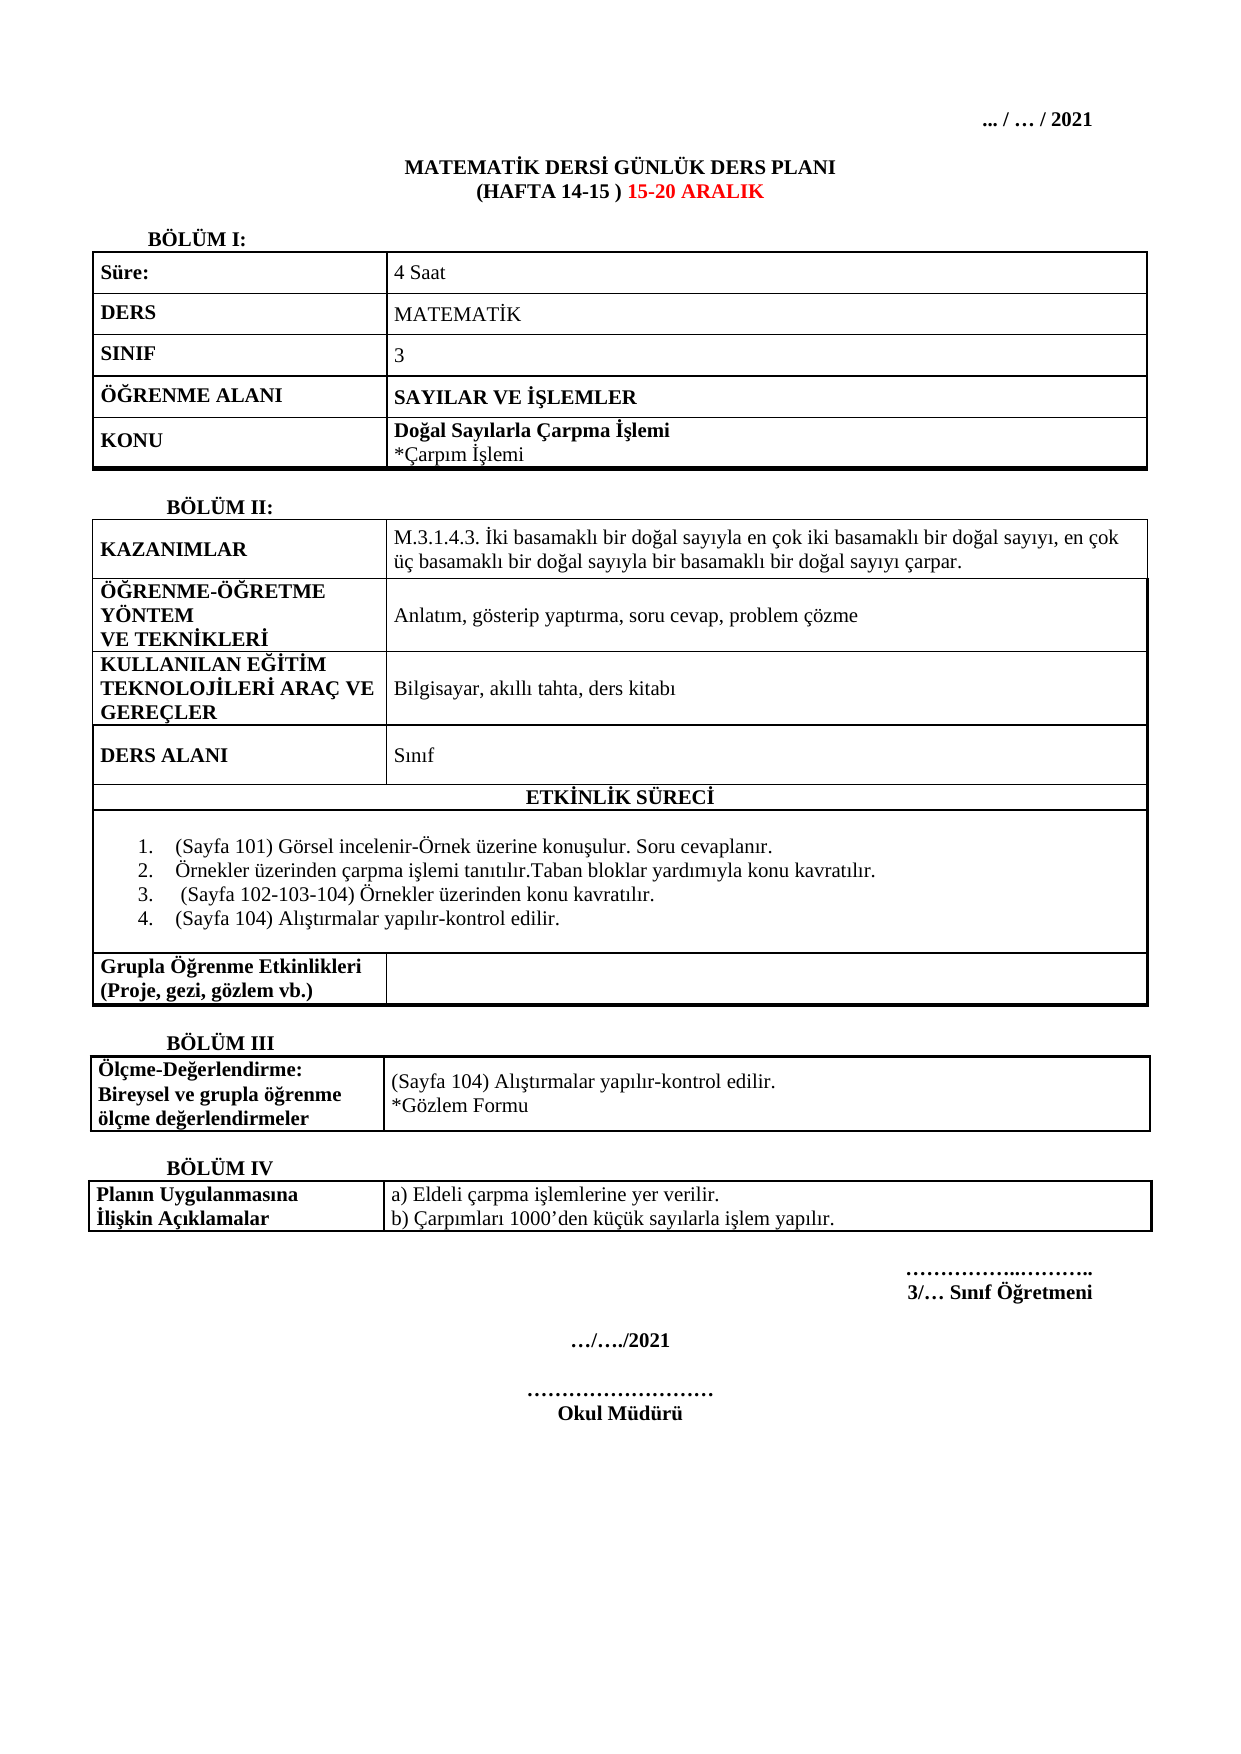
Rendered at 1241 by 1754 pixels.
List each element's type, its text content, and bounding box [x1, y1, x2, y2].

table_cell [387, 954, 1146, 1002]
table_cell ETKİNLİK SÜRECİ [94, 785, 1146, 809]
text 3/… Sınıf Öğretmeni [148, 1280, 1092, 1304]
text BÖLÜM II: [148, 495, 1092, 519]
table_cell MATEMATİK [388, 294, 1146, 334]
table_cell SAYILAR VE İŞLEMLER [388, 377, 1146, 417]
text ……………..……….. [148, 1256, 1092, 1280]
table_cell Sınıf [387, 726, 1146, 783]
text BÖLÜM I: [148, 227, 1092, 251]
table_header 4 Saat [388, 253, 1146, 292]
table_cell Bilgisayar, akıllı tahta, ders kitabı [387, 652, 1146, 724]
text ……………………… [148, 1376, 1092, 1401]
table_cell SINIF [94, 335, 386, 375]
text ... / … / 2021 [148, 107, 1092, 131]
table_cell DERS ALANI [94, 726, 386, 783]
subtitle BÖLÜM IV [148, 1156, 1092, 1180]
table_cell DERS [94, 294, 386, 334]
text MATEMATİK DERSİ GÜNLÜK DERS PLANI [148, 155, 1092, 179]
subtitle BÖLÜM III [148, 1031, 1092, 1055]
table_header Ölçme-Değerlendirme: Bireysel ve grupla öğrenme ölçme değerlendirmeler [92, 1058, 383, 1129]
table_header a) Eldeli çarpma işlemlerine yer verilir. b) Çarpımları 1000’den küçük sayılarla işlem yapılır. [385, 1182, 1150, 1230]
table_header (Sayfa 104) Alıştırmalar yapılır-kontrol edilir. *Gözlem Formu [385, 1058, 1149, 1129]
text Okul Müdürü [148, 1401, 1092, 1424]
table_cell ÖĞRENME-ÖĞRETME YÖNTEM VE TEKNİKLERİ [93, 579, 386, 651]
table_cell ÖĞRENME ALANI [94, 377, 386, 417]
table_cell Anlatım, gösterip yaptırma, soru cevap, problem çözme [387, 579, 1146, 651]
table_cell Grupla Öğrenme Etkinlikleri (Proje, gezi, gözlem vb.) [94, 954, 386, 1002]
table_header Süre: [94, 253, 386, 292]
table_cell Doğal Sayılarla Çarpma İşlemi *Çarpım İşlemi [388, 418, 1146, 466]
table_header KAZANIMLAR [93, 520, 386, 578]
text …/…./2021 [148, 1328, 1092, 1352]
table_cell KONU [94, 418, 386, 466]
table_header Planın Uygulanmasına İlişkin Açıklamalar [90, 1182, 383, 1230]
table_cell 3 [388, 335, 1146, 375]
table_cell KULLANILAN EĞİTİM TEKNOLOJİLERİ ARAÇ VE GEREÇLER [93, 652, 386, 724]
table_cell (Sayfa 101) Görsel incelenir-Örnek üzerine konuşulur. Soru cevaplanır. Örnekler üzerinden çarpma işlemi tanıtılır.Taban bloklar yardımıyla konu kavratılır. (Sayfa 102-103-104) Örnekler üzerinden konu kavratılır. (Sayfa 104) Alıştırmalar yapılır-kontrol edilir. [94, 811, 1146, 952]
table_header M.3.1.4.3. İki basamaklı bir doğal sayıyla en çok iki basamaklı bir doğal sayıyı, en çok üç basamaklı bir doğal sayıyla bir basamaklı bir doğal sayıyı çarpar. [387, 520, 1147, 578]
text (HAFTA 14-15 ) 15-20 ARALIK [148, 179, 1092, 203]
